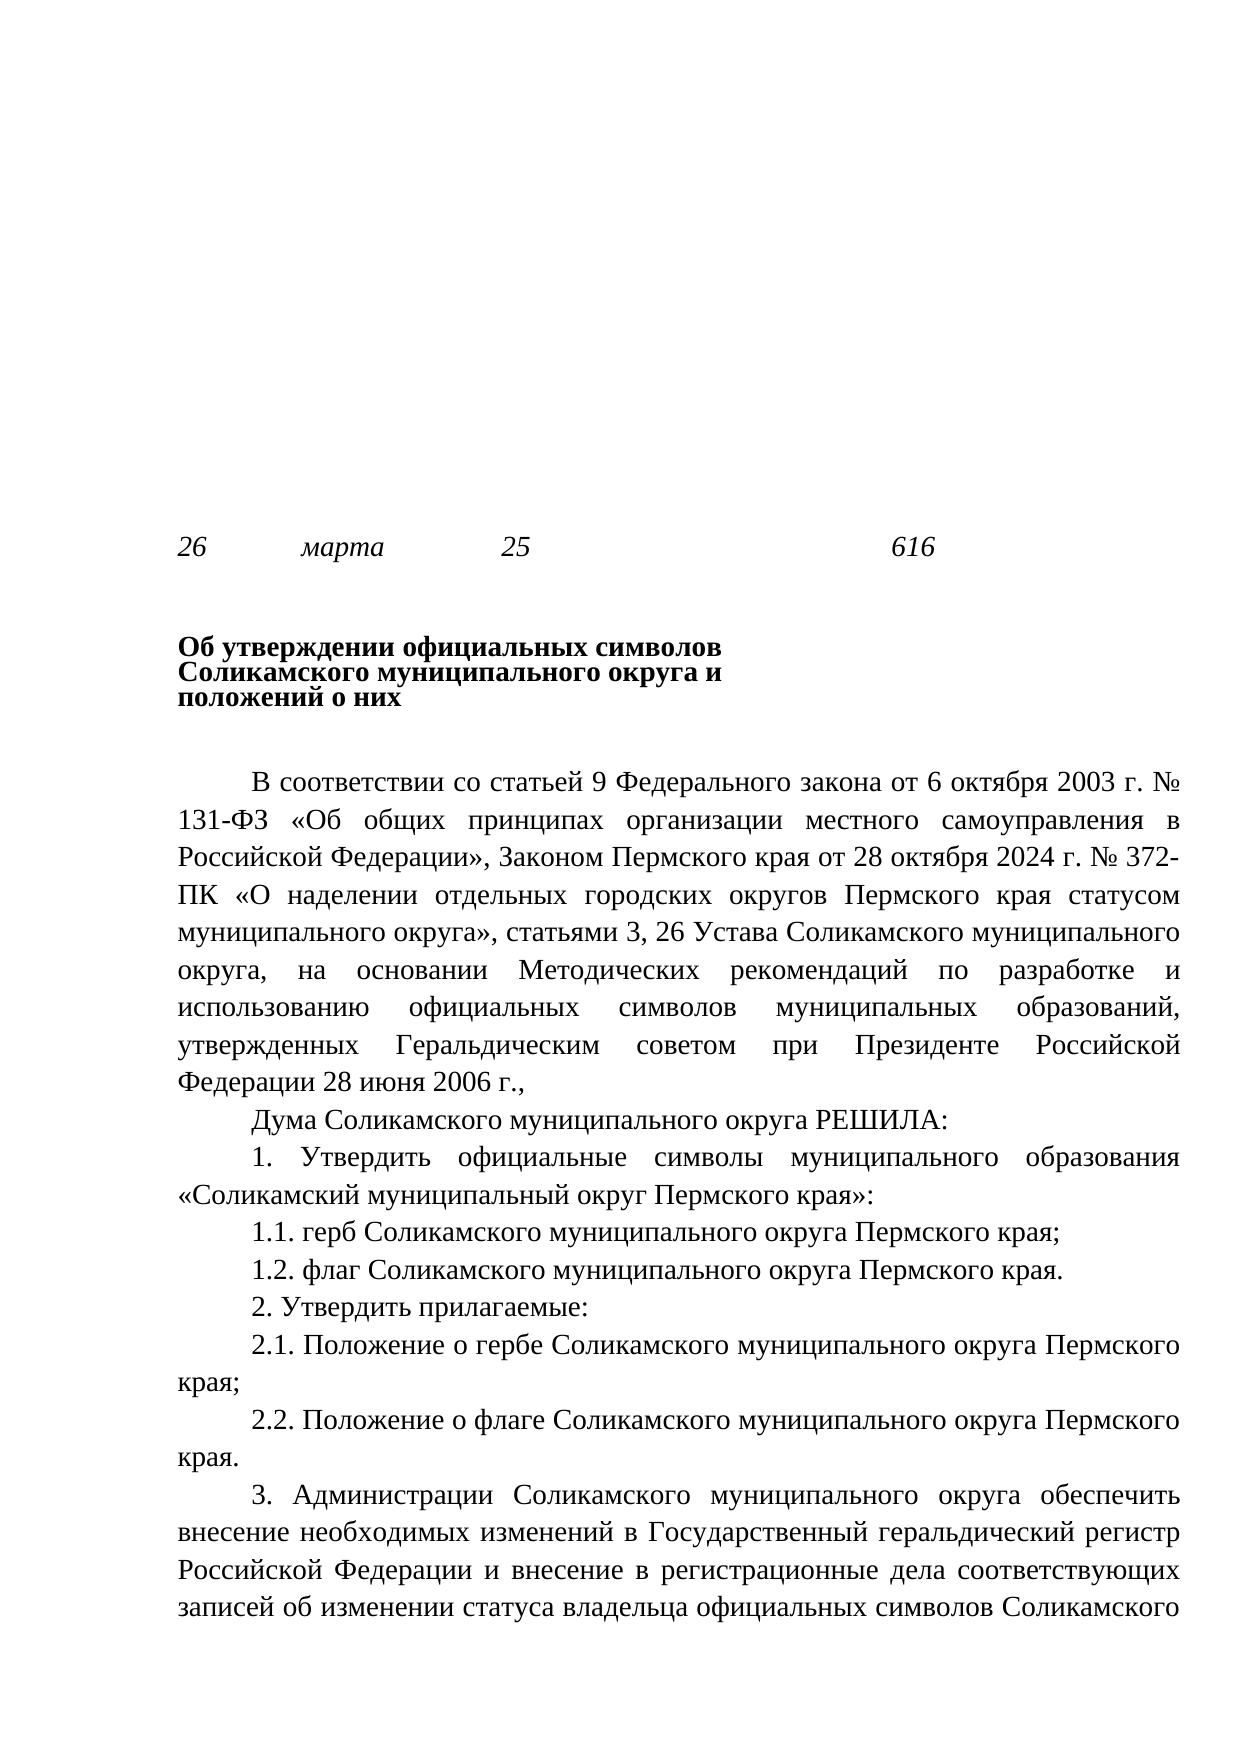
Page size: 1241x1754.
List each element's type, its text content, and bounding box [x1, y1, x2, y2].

text 26 » марта 20 25 г. 616 [177, 537, 1181, 562]
text В соответствии со статьей 9 Федерального закона от 6 октября 2003 г. № 131-ФЗ «Об общих принципах организации местного самоуправления в Российской Федерации», Законом Пермского края от 28 октября 2024 г. № 372-ПК «О наделении отдельных городских округов Пермского края статусом муниципального округа», статьями 3, 26 Устава Соликамского муниципального округа, на основании Методических рекомендаций по разработке и использованию официальных символов муниципальных образований, утвержденных Геральдическим советом при Президенте Российской Федерации 28 июня 2006 г., [177, 762, 1181, 1099]
text 1.2. флаг Соликамского муниципального округа Пермского края. [177, 1249, 1181, 1287]
text 1.1. герб Соликамского муниципального округа Пермского края; [177, 1212, 1181, 1249]
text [177, 1474, 1181, 1624]
text Об утверждении официальных символов Соликамского муниципального округа и положений о них [177, 637, 768, 712]
text 2.1. Положение о гербе Соликамского муниципального округа Пермского края; [177, 1324, 1181, 1399]
text 2. Утвердить прилагаемые: [177, 1287, 1181, 1324]
text Дума Соликамского муниципального округа РЕШИЛА: [177, 1099, 1181, 1137]
text 2.2. Положение о флаге Соликамского муниципального округа Пермского края. [177, 1399, 1181, 1474]
text 1. Утвердить официальные символы муниципального образования «Соликамский муниципальный округ Пермского края»: [177, 1137, 1181, 1212]
